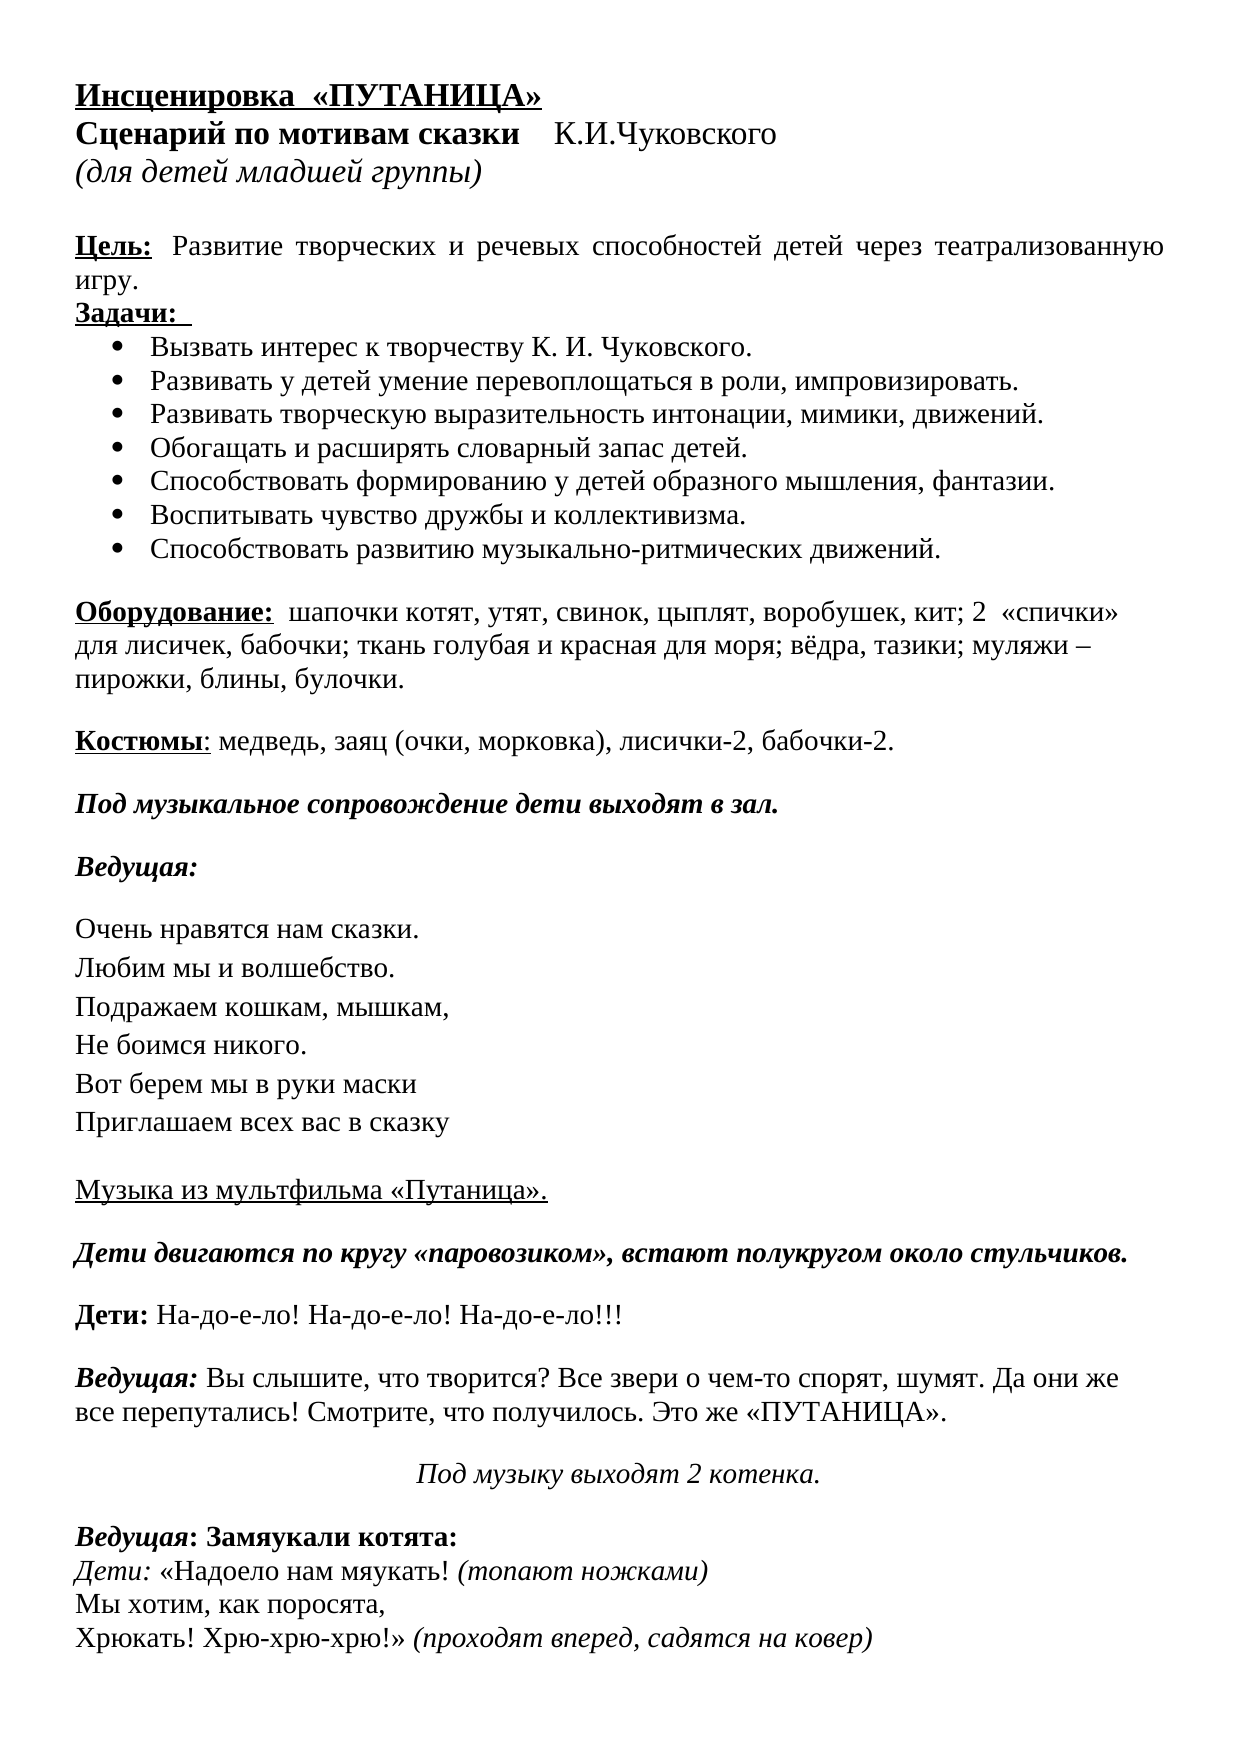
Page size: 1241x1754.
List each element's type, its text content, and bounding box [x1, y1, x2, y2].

text Любим мы и волшебство. [75, 950, 1165, 984]
text Под музыку выходят 2 котенка. [75, 1456, 1165, 1490]
list Способствовать развитию музыкально-ритмических движений. [112, 531, 1165, 564]
list Развивать у детей умение перевоплощаться в роли, импровизировать. [112, 363, 1165, 396]
list Воспитывать чувство дружбы и коллективизма. [112, 497, 1165, 531]
text Задачи: [75, 295, 1165, 329]
text Ведущая: [75, 849, 1165, 882]
list Способствовать формированию у детей образного мышления, фантазии. [112, 463, 1165, 497]
text Хрюкать! Хрю-хрю-хрю!» (проходят вперед, садятся на ковер) [75, 1620, 1165, 1653]
list Обогащать и расширять словарный запас детей. [112, 430, 1165, 463]
text (для детей младшей группы) [75, 152, 1165, 190]
text Цель: Развитие творческих и речевых способностей детей через театрализованную игру. [75, 228, 1165, 295]
text Ведущая: Вы слышите, что творится? Все звери о чем-то спорят, шумят. Да они же все перепутались! Смотрите, что получилось. Это же «ПУТАНИЦА». [75, 1360, 1165, 1427]
text Подражаем кошкам, мышкам, [75, 989, 1165, 1022]
text Мы хотим, как поросята, [75, 1586, 1165, 1620]
text Дети: «Надоело нам мяукать! (топают ножками) [75, 1553, 1165, 1586]
text Не боимся никого. [75, 1027, 1165, 1061]
text Очень нравятся нам сказки. [75, 912, 1165, 945]
text Сценарий по мотивам сказки К.И.Чуковского [75, 113, 1165, 152]
list Развивать творческую выразительность интонации, мимики, движений. [112, 396, 1165, 430]
text Музыка из мультфильма «Путаница». [75, 1172, 1165, 1206]
text Под музыкальное сопровождение дети выходят в зал. [75, 786, 1165, 820]
text Приглашаем всех вас в сказку [75, 1104, 1165, 1138]
text Ведущая: Замяукали котята: [75, 1519, 1165, 1553]
list Вызвать интерес к творчеству К. И. Чуковского. [112, 329, 1165, 363]
text Оборудование: шапочки котят, утят, свинок, цыплят, воробушек, кит; 2 «спички» для лисичек, бабочки; ткань голубая и красная для моря; вёдра, тазики; муляжи – пирожки, блины, булочки. [75, 594, 1165, 694]
text Вот берем мы в руки маски [75, 1066, 1165, 1099]
text Инсценировка «ПУТАНИЦА» [75, 75, 1165, 113]
text Костюмы: медведь, заяц (очки, морковка), лисички-2, бабочки-2. [75, 723, 1165, 757]
text Дети: На-до-е-ло! На-до-е-ло! На-до-е-ло!!! [75, 1297, 1165, 1331]
text Дети двигаются по кругу «паровозиком», встают полукругом около стульчиков. [75, 1235, 1165, 1268]
